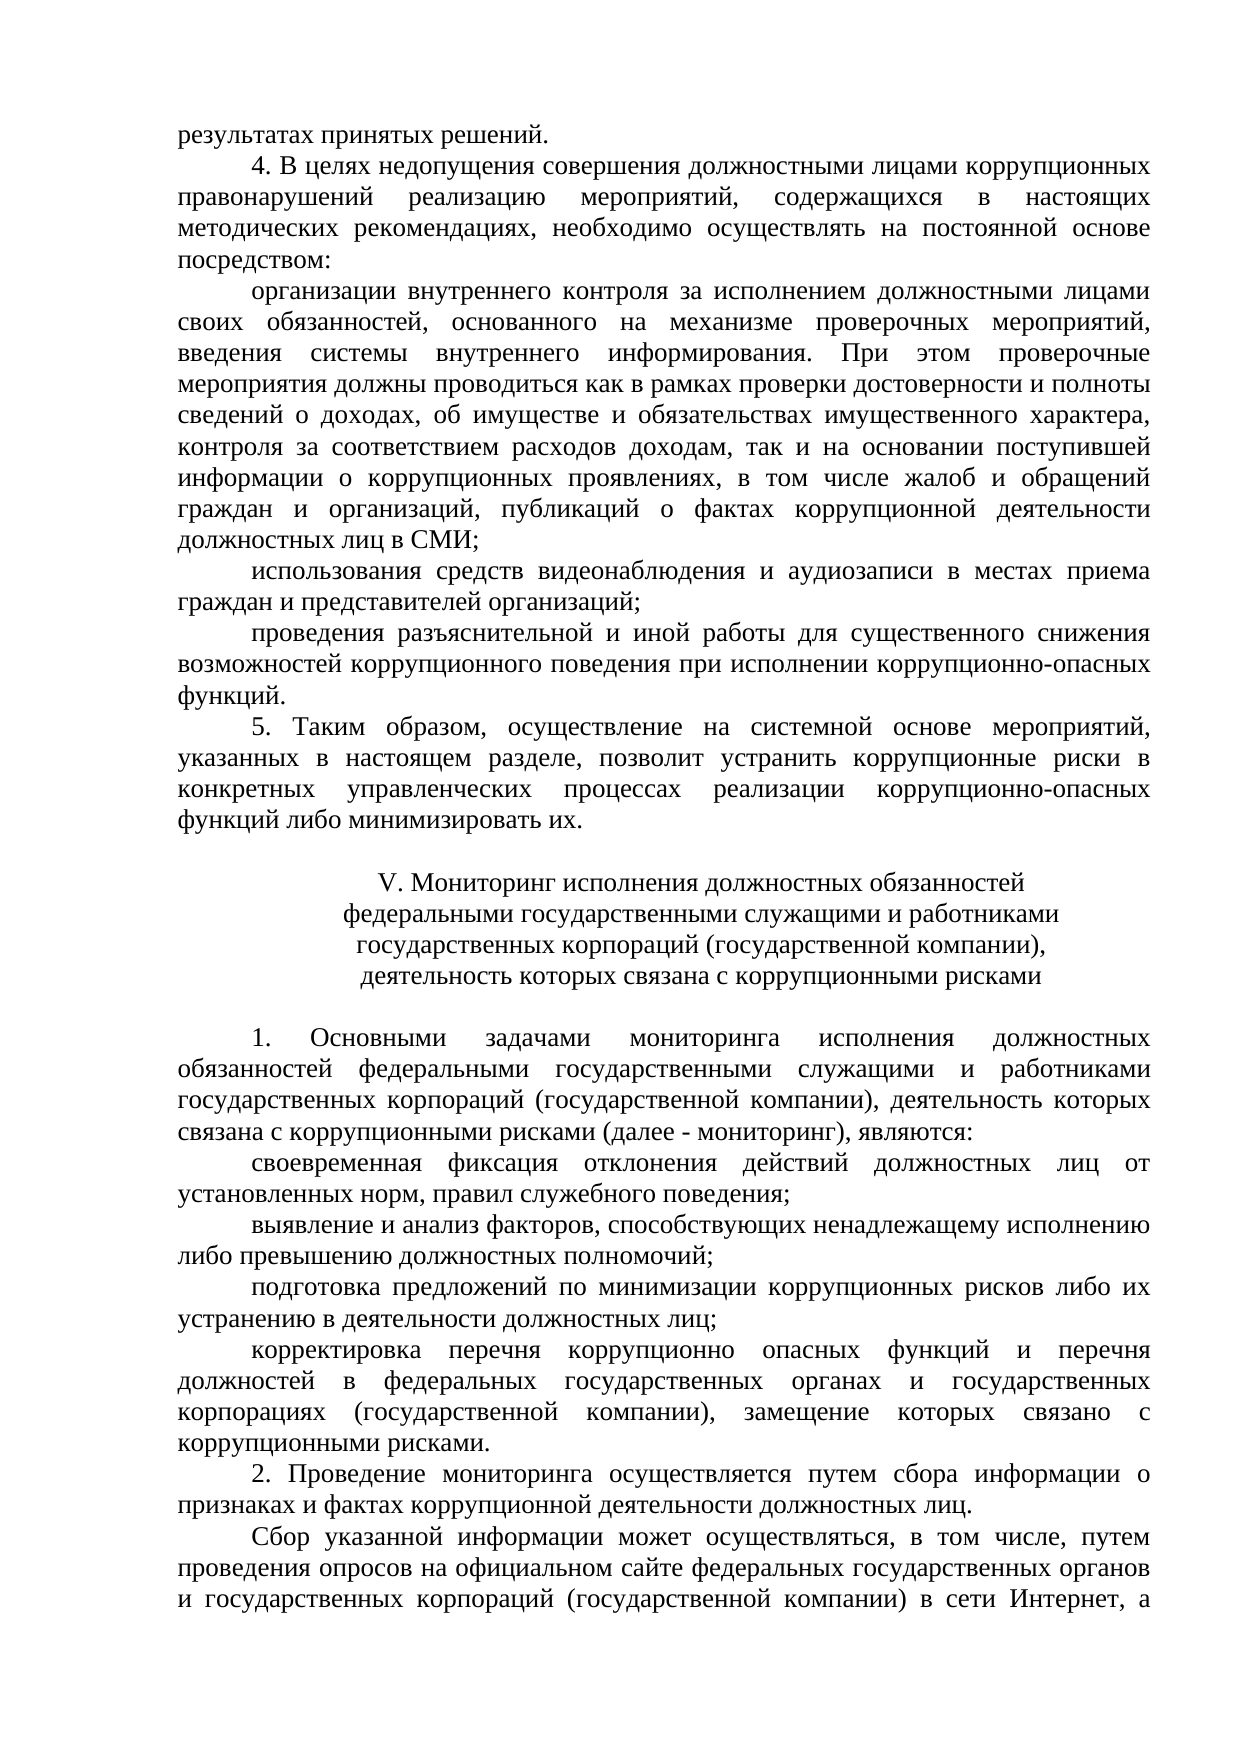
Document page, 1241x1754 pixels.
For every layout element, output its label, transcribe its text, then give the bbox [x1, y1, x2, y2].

text проведения разъяснительной и иной работы для существенного снижения возможностей коррупционного поведения при исполнении коррупционно-опасных функций. [177, 616, 1152, 710]
text подготовка предложений по минимизации коррупционных рисков либо их устранению в деятельности должностных лиц; [177, 1271, 1152, 1333]
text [177, 118, 1152, 149]
text деятельность которых связана с коррупционными рисками [177, 959, 1152, 990]
text государственных корпораций (государственной компании), [177, 928, 1152, 959]
text своевременная фиксация отклонения действий должностных лиц от установленных норм, правил служебного поведения; [177, 1146, 1152, 1208]
text V. Мониторинг исполнения должностных обязанностей [177, 866, 1152, 897]
text 5. Таким образом, осуществление на системной основе мероприятий, указанных в настоящем разделе, позволит устранить коррупционные риски в конкретных управленческих процессах реализации коррупционно-опасных функций либо минимизировать их. [177, 710, 1152, 834]
text использования средств видеонаблюдения и аудиозаписи в местах приема граждан и представителей организаций; [177, 554, 1152, 616]
text организации внутреннего контроля за исполнением должностными лицами своих обязанностей, основанного на механизме проверочных мероприятий, введения системы внутреннего информирования. При этом проверочные мероприятия должны проводиться как в рамках проверки достоверности и полноты сведений о доходах, об имуществе и обязательствах имущественного характера, контроля за соответствием расходов доходам, так и на основании поступившей информации о коррупционных проявлениях, в том числе жалоб и обращений граждан и организаций, публикаций о фактах коррупционной деятельности должностных лиц в СМИ; [177, 274, 1152, 554]
text корректировка перечня коррупционно опасных функций и перечня должностей в федеральных государственных органах и государственных корпорациях (государственной компании), замещение которых связано с коррупционными рисками. [177, 1333, 1152, 1457]
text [177, 1520, 1152, 1613]
text 4. В целях недопущения совершения должностными лицами коррупционных правонарушений реализацию мероприятий, содержащихся в настоящих методических рекомендациях, необходимо осуществлять на постоянной основе посредством: [177, 149, 1152, 274]
text выявление и анализ факторов, способствующих ненадлежащему исполнению либо превышению должностных полномочий; [177, 1208, 1152, 1271]
text 1. Основными задачами мониторинга исполнения должностных обязанностей федеральными государственными служащими и работниками государственных корпораций (государственной компании), деятельность которых связана с коррупционными рисками (далее - мониторинг), являются: [177, 1021, 1152, 1146]
text федеральными государственными служащими и работниками [177, 897, 1152, 928]
text 2. Проведение мониторинга осуществляется путем сбора информации о признаках и фактах коррупционной деятельности должностных лиц. [177, 1457, 1152, 1520]
